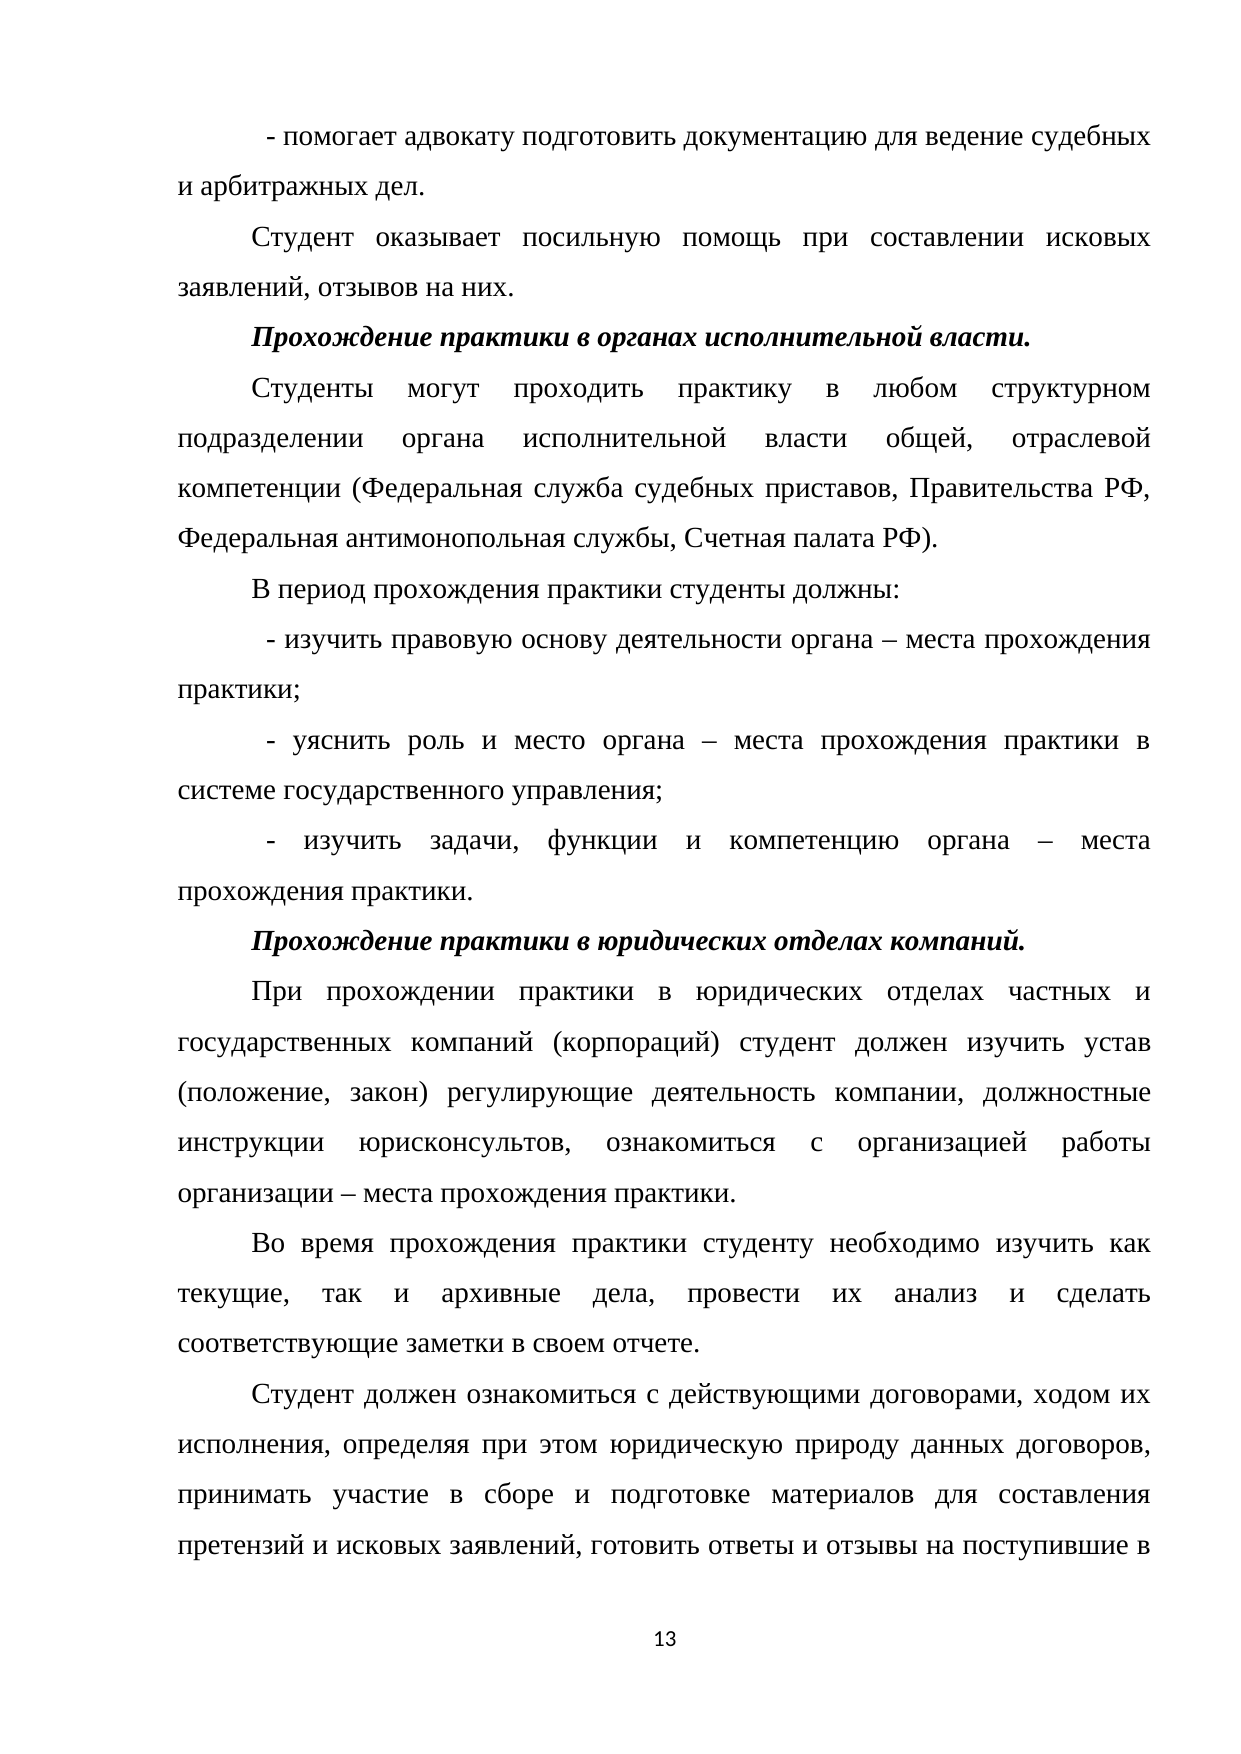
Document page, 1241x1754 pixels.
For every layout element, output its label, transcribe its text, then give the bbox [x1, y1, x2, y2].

text В период прохождения практики студенты должны: [177, 571, 1152, 604]
text - уяснить роль и место органа – места прохождения практики в системе государственного управления; [177, 722, 1152, 806]
text При прохождении практики в юридических отделах частных и государственных компаний (корпораций) студент должен изучить устав (положение, закон) регулирующие деятельность компании, должностные инструкции юрисконсультов, ознакомиться с организацией работы организации – места прохождения практики. [177, 973, 1152, 1208]
text - изучить правовую основу деятельности органа – места прохождения практики; [177, 621, 1152, 705]
text Студенты могут проходить практику в любом структурном подразделении органа исполнительной власти общей, отраслевой компетенции (Федеральная служба судебных приставов, Правительства РФ, Федеральная антимонопольная службы, Счетная палата РФ). [177, 370, 1152, 554]
text Прохождение практики в юридических отделах компаний. [177, 923, 1152, 957]
text Во время прохождения практики студенту необходимо изучить как текущие, так и архивные дела, провести их анализ и сделать соответствующие заметки в своем отчете. [177, 1225, 1152, 1359]
text Студент оказывает посильную помощь при составлении исковых заявлений, отзывов на них. [177, 219, 1152, 303]
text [177, 1376, 1152, 1560]
text - изучить задачи, функции и компетенцию органа – места прохождения практики. [177, 822, 1152, 906]
text - помогает адвокату подготовить документацию для ведение судебных и арбитражных дел. [177, 118, 1152, 202]
text Прохождение практики в органах исполнительной власти. [177, 319, 1152, 353]
